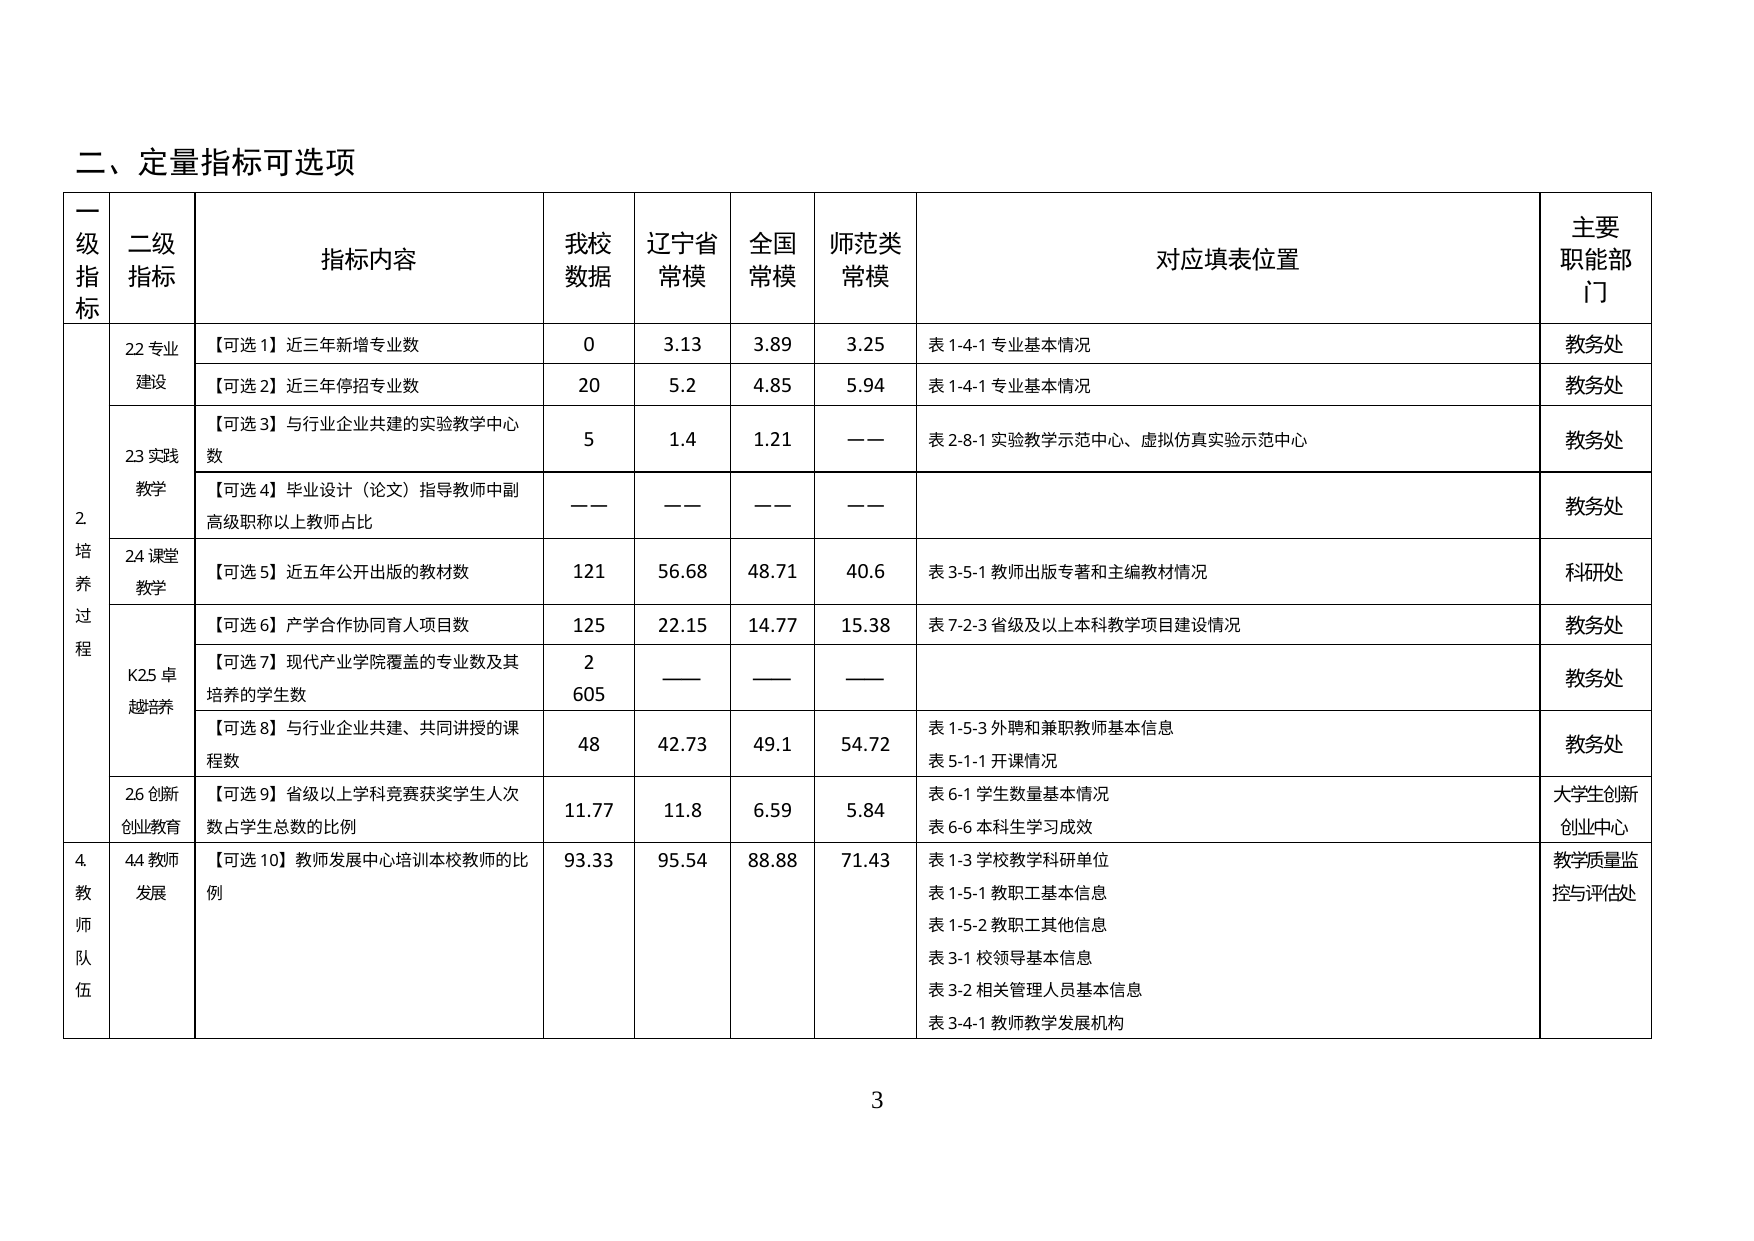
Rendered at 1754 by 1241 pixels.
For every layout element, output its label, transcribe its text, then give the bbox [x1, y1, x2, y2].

table_header 主要 职能部门 [1541, 193, 1651, 323]
table_cell 【可选7】现代产业学院覆盖的专业数及其培养的学生数 [196, 645, 543, 710]
table_cell —— [731, 645, 814, 710]
table_cell 2.4课堂教学 [110, 539, 194, 603]
table_cell 【可选6】产学合作协同育人项目数 [196, 605, 543, 644]
text 二、定量指标可选项 [75, 127, 1679, 192]
table_cell 48.71 [731, 539, 814, 603]
table_cell 11.77 [544, 777, 634, 842]
table_cell 88.88 [731, 843, 814, 1038]
table_cell 【可选5】近五年公开出版的教材数 [196, 539, 543, 603]
table_cell 科研处 [1541, 539, 1651, 603]
table_cell 2 605 [544, 645, 634, 710]
table_header 一级 指标 [64, 193, 109, 323]
table_cell 教务处 [1541, 473, 1651, 537]
table_cell 2.3实践教学 [110, 406, 194, 537]
table_cell 4.85 [731, 364, 814, 405]
table_cell 2.2专业建设 [110, 324, 194, 405]
table_cell 2.6创新创业教育 [110, 777, 194, 842]
table_cell 1.4 [635, 406, 730, 471]
table_cell 15.38 [815, 605, 916, 644]
table_header 对应填表位置 [917, 193, 1539, 323]
table_cell 3.13 [635, 324, 730, 363]
table_header 二级 指标 [110, 193, 194, 323]
table_cell —— [635, 473, 730, 537]
table_cell [917, 645, 1539, 710]
table_cell 56.68 [635, 539, 730, 603]
table_cell 【可选4】毕业设计（论文）指导教师中副高级职称以上教师占比 [196, 473, 543, 537]
table_cell 3.89 [731, 324, 814, 363]
table_cell 2.培养过程 [64, 324, 109, 842]
table_cell —— [815, 645, 916, 710]
table_cell [917, 473, 1539, 537]
table_cell 【可选3】与行业企业共建的实验教学中心数 [196, 406, 543, 471]
table_cell 【可选2】近三年停招专业数 [196, 364, 543, 405]
table_cell —— [544, 473, 634, 537]
table_cell 5.2 [635, 364, 730, 405]
table_header 师范类常模 [815, 193, 916, 323]
table_cell 95.54 [635, 843, 730, 1038]
table_cell —— [815, 473, 916, 537]
table_header 全国常模 [731, 193, 814, 323]
table_cell 14.77 [731, 605, 814, 644]
table_cell 教务处 [1541, 605, 1651, 644]
table_cell 4.教师队伍 [64, 843, 109, 1038]
table_cell 6.59 [731, 777, 814, 842]
table_cell —— [731, 473, 814, 537]
table_cell 11.8 [635, 777, 730, 842]
table_cell 【可选1】近三年新增专业数 [196, 324, 543, 363]
table_cell 大学生创新创业中心 [1541, 777, 1651, 842]
table_cell 54.72 [815, 711, 916, 776]
table_cell 93.33 [544, 843, 634, 1038]
table_cell 48 [544, 711, 634, 776]
table_cell 表1-3学校教学科研单位 表1-5-1教职工基本信息 表1-5-2教职工其他信息 表3-1校领导基本信息 表3-2相关管理人员基本信息 表3-4-1教师教学发展机构 [917, 843, 1539, 1038]
table_header 辽宁省常模 [635, 193, 730, 323]
table_cell 40.6 [815, 539, 916, 603]
table_header 指标内容 [196, 193, 543, 323]
table_cell 表1-4-1专业基本情况 [917, 364, 1539, 405]
table_cell 教学质量监控与评估处 [1541, 843, 1651, 1038]
table_header 我校 数据 [544, 193, 634, 323]
table_cell 71.43 [815, 843, 916, 1038]
table_cell 表1-4-1专业基本情况 [917, 324, 1539, 363]
table_cell 【可选10】教师发展中心培训本校教师的比例 [196, 843, 543, 1038]
table_cell 表6-1学生数量基本情况 表6-6本科生学习成效 [917, 777, 1539, 842]
table_cell 表1-5-3外聘和兼职教师基本信息 表5-1-1开课情况 [917, 711, 1539, 776]
table_cell 教务处 [1541, 324, 1651, 363]
table_cell 4.4教师发展 [110, 843, 194, 1038]
table_cell 3.25 [815, 324, 916, 363]
table_cell 表7-2-3省级及以上本科教学项目建设情况 [917, 605, 1539, 644]
table_cell 【可选8】与行业企业共建、共同讲授的课程数 [196, 711, 543, 776]
table_cell 0 [544, 324, 634, 363]
table_cell 125 [544, 605, 634, 644]
table_cell 20 [544, 364, 634, 405]
table_cell 表2-8-1实验教学示范中心、虚拟仿真实验示范中心 [917, 406, 1539, 471]
table_cell 教务处 [1541, 364, 1651, 405]
table_cell 121 [544, 539, 634, 603]
table_cell 42.73 [635, 711, 730, 776]
table_cell 5.84 [815, 777, 916, 842]
table_cell 5 [544, 406, 634, 471]
table_cell 教务处 [1541, 711, 1651, 776]
table_cell 教务处 [1541, 645, 1651, 710]
table_cell K 2.5卓越培养 [110, 605, 194, 776]
table_cell 22.15 [635, 605, 730, 644]
table_cell 49.1 [731, 711, 814, 776]
table_cell 5.94 [815, 364, 916, 405]
table_cell —— [815, 406, 916, 471]
table_cell 表3-5-1教师出版专著和主编教材情况 [917, 539, 1539, 603]
table_cell 【可选9】省级以上学科竞赛获奖学生人次数占学生总数的比例 [196, 777, 543, 842]
table_cell 教务处 [1541, 406, 1651, 471]
table_cell 1.21 [731, 406, 814, 471]
table_cell —— [635, 645, 730, 710]
